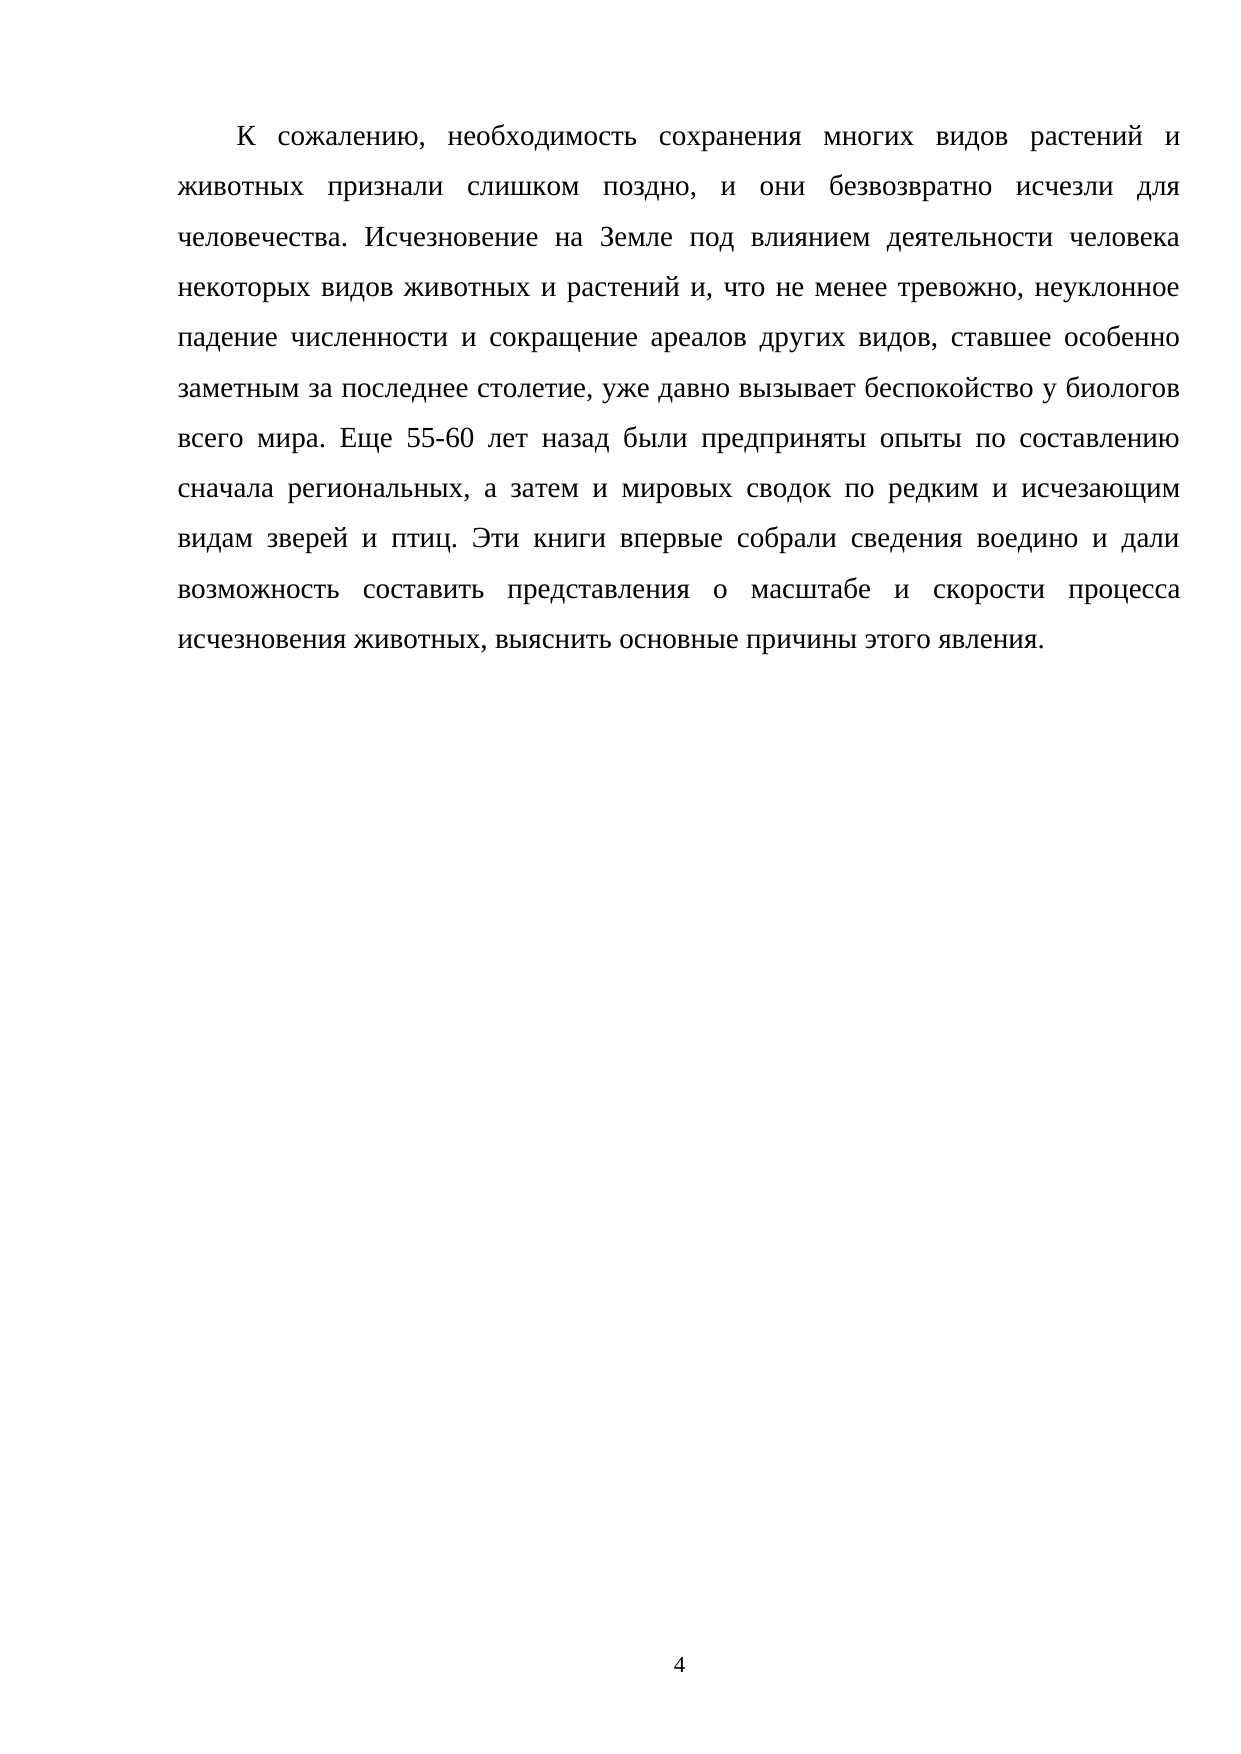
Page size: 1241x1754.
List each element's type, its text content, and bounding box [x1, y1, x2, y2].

text К сожалению, необходимость сохранения многих видов растений и животных признали слишком поздно, и они безвозвратно исчезли для человечества. Исчезновение на Земле под влиянием деятельности человека некоторых видов животных и растений и, что не менее тревожно, неуклонное падение численности и сокращение ареалов других видов, ставшее особенно заметным за последнее столетие, уже давно вызывает беспокойство у биологов всего мира. Еще 55-60 лет назад были предприняты опыты по составлению сначала региональных, а затем и мировых сводок по редким и исчезающим видам зверей и птиц. Эти книги впервые собрали сведения воедино и дали возможность составить представления о масштабе и скорости процесса исчезновения животных, выяснить основные причины этого явления. [177, 118, 1181, 655]
